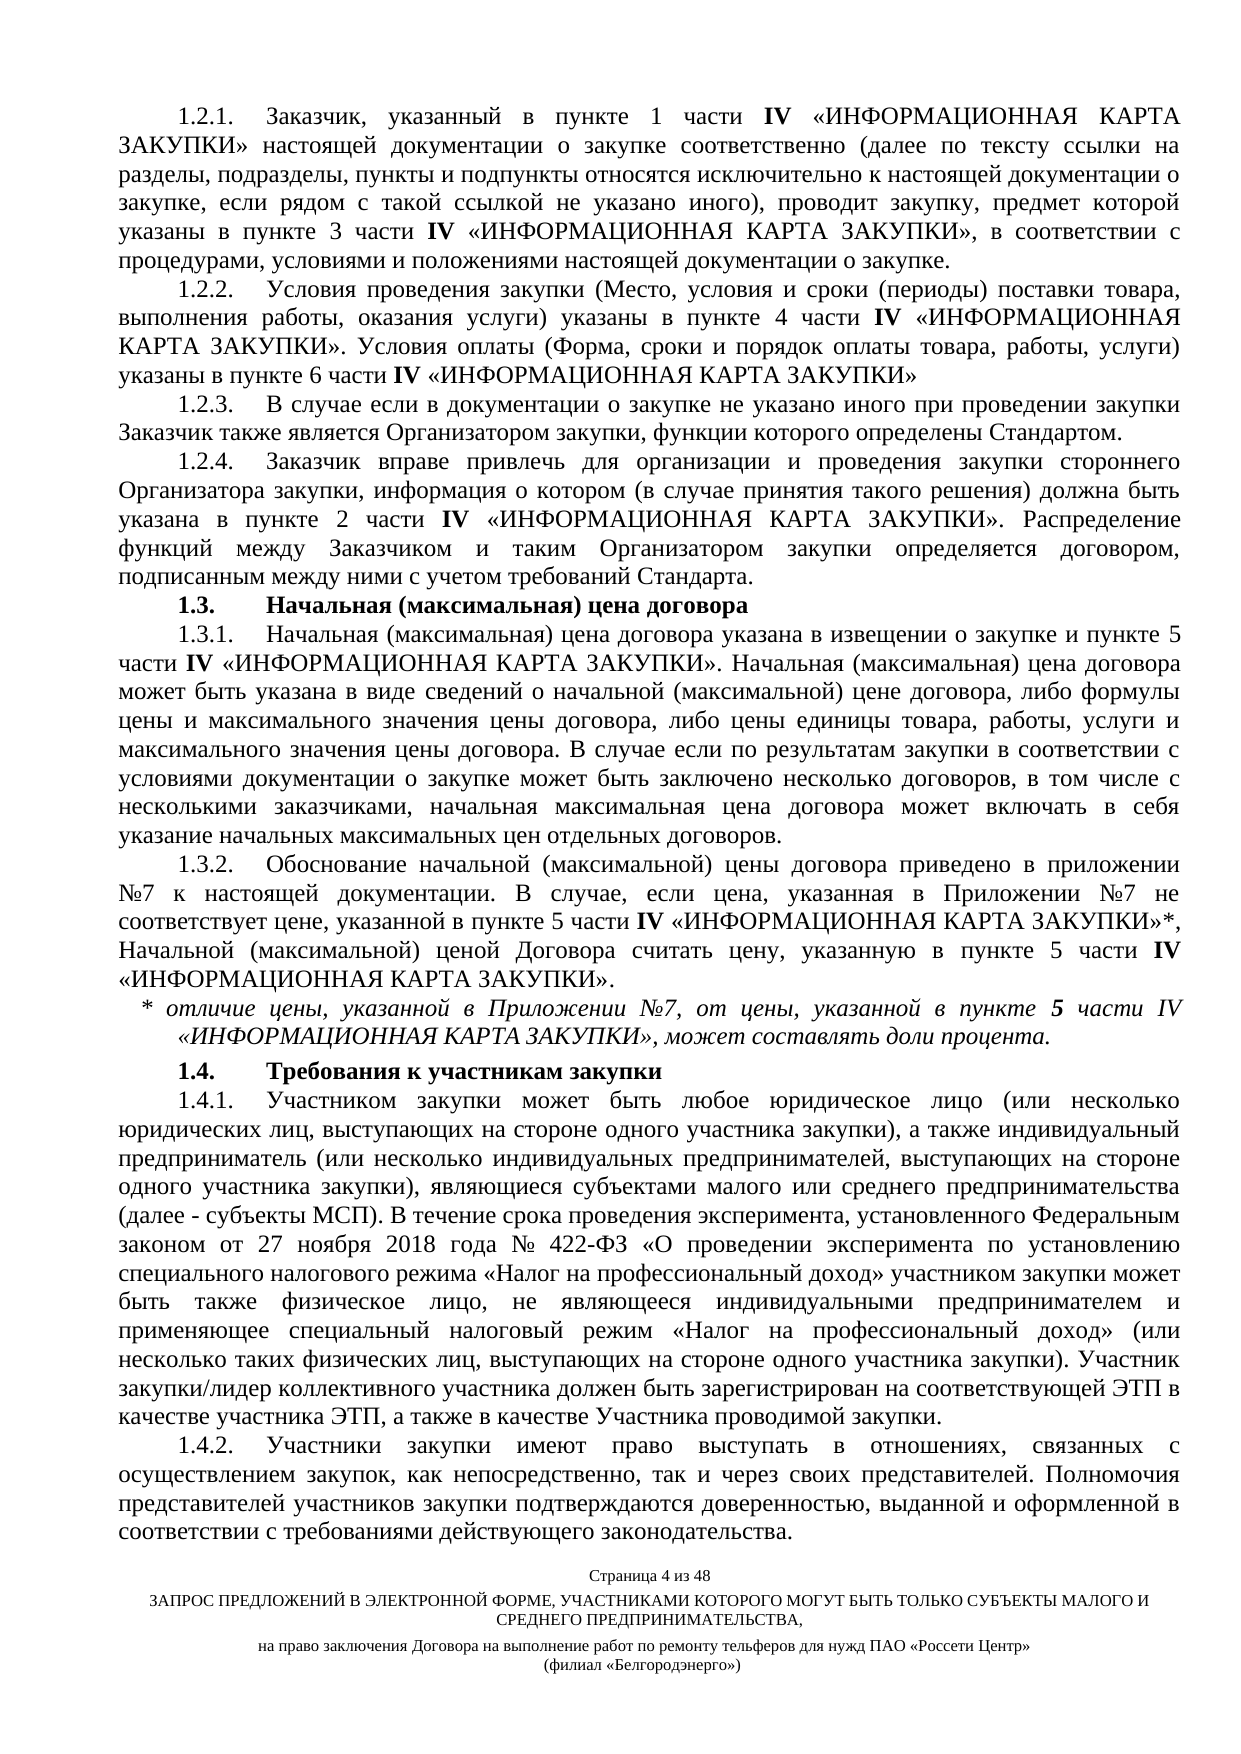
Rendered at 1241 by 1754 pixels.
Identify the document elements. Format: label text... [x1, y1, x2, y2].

subtitle Начальная (максимальная) цена договора указана в извещении о закупке и пункте 5 части IV «ИНФОРМАЦИОННАЯ КАРТА ЗАКУПКИ». Начальная (максимальная) цена договора может быть указана в виде сведений о начальной (максимальной) цене договора, либо формулы цены и максимального значения цены договора, либо цены единицы товара, работы, услуги и максимального значения цены договора. В случае если по результатам закупки в соответствии с условиями документации о закупке может быть заключено несколько договоров, в том числе с несколькими заказчиками, начальная максимальная цена договора может включать в себя указание начальных максимальных цен отдельных договоров. [118, 619, 1181, 849]
subtitle Заказчик вправе привлечь для организации и проведения закупки стороннего Организатора закупки, информация о котором (в случае принятия такого решения) должна быть указана в пункте 2 части IV «ИНФОРМАЦИОННАЯ КАРТА ЗАКУПКИ». Распределение функций между Заказчиком и таким Организатором закупки определяется договором, подписанным между ними с учетом требований Стандарта. [118, 446, 1181, 590]
subtitle Заказчик, указанный в пункте 1 части IV «ИНФОРМАЦИОННАЯ КАРТА ЗАКУПКИ» настоящей документации о закупке соответственно (далее по тексту ссылки на разделы, подразделы, пункты и подпункты относятся исключительно к настоящей документации о закупке, если рядом с такой ссылкой не указано иного), проводит закупку, предмет которой указаны в пункте 3 части IV «ИНФОРМАЦИОННАЯ КАРТА ЗАКУПКИ», в соответствии с процедурами, условиями и положениями настоящей документации о закупке. [118, 101, 1181, 274]
subtitle Участником закупки может быть любое юридическое лицо (или несколько юридических лиц, выступающих на стороне одного участника закупки), а также индивидуальный предприниматель (или несколько индивидуальных предпринимателей, выступающих на стороне одного участника закупки), являющиеся субъектами малого или среднего предпринимательства (далее - субъекты МСП). В течение срока проведения эксперимента, установленного Федеральным законом от 27 ноября 2018 года № 422-ФЗ «О проведении эксперимента по установлению специального налогового режима «Налог на профессиональный доход» участником закупки может быть также физическое лицо, не являющееся индивидуальными предпринимателем и применяющее специальный налоговый режим «Налог на профессиональный доход» (или несколько таких физических лиц, выступающих на стороне одного участника закупки). Участник закупки/лидер коллективного участника должен быть зарегистрирован на соответствующей ЭТП в качестве участника ЭТП, а также в качестве Участника проводимой закупки. [118, 1085, 1181, 1430]
subtitle Условия проведения закупки (Место, условия и сроки (периоды) поставки товара, выполнения работы, оказания услуги) указаны в пункте 4 части IV «ИНФОРМАЦИОННАЯ КАРТА ЗАКУПКИ». Условия оплаты (Форма, сроки и порядок оплаты товара, работы, услуги) указаны в пункте 6 части IV «ИНФОРМАЦИОННАЯ КАРТА ЗАКУПКИ» [118, 274, 1181, 389]
subtitle Участники закупки имеют право выступать в отношениях, связанных с осуществлением закупок, как непосредственно, так и через своих представителей. Полномочия представителей участников закупки подтверждаются доверенностью, выданной и оформленной в соответствии с требованиями действующего законодательства. [118, 1430, 1181, 1545]
subtitle В случае если в документации о закупке не указано иного при проведении закупки Заказчик также является Организатором закупки, функции которого определены Стандартом. [118, 389, 1181, 446]
list * отличие цены, указанной в Приложении №7, от цены, указанной в пункте 5 части IV «ИНФОРМАЦИОННАЯ КАРТА ЗАКУПКИ», может составлять доли процента. [140, 993, 1181, 1050]
subtitle Начальная (максимальная) цена договора [118, 590, 1181, 619]
subtitle Обоснование начальной (максимальной) цены договора приведено в приложении №7 к настоящей документации. В случае, если цена, указанная в Приложении №7 не соответствует цене, указанной в пункте 5 части IV «ИНФОРМАЦИОННАЯ КАРТА ЗАКУПКИ»*, Начальной (максимальной) ценой Договора считать цену, указанную в пункте 5 части IV «ИНФОРМАЦИОННАЯ КАРТА ЗАКУПКИ». [118, 849, 1181, 993]
subtitle Требования к участникам закупки [118, 1056, 1181, 1085]
